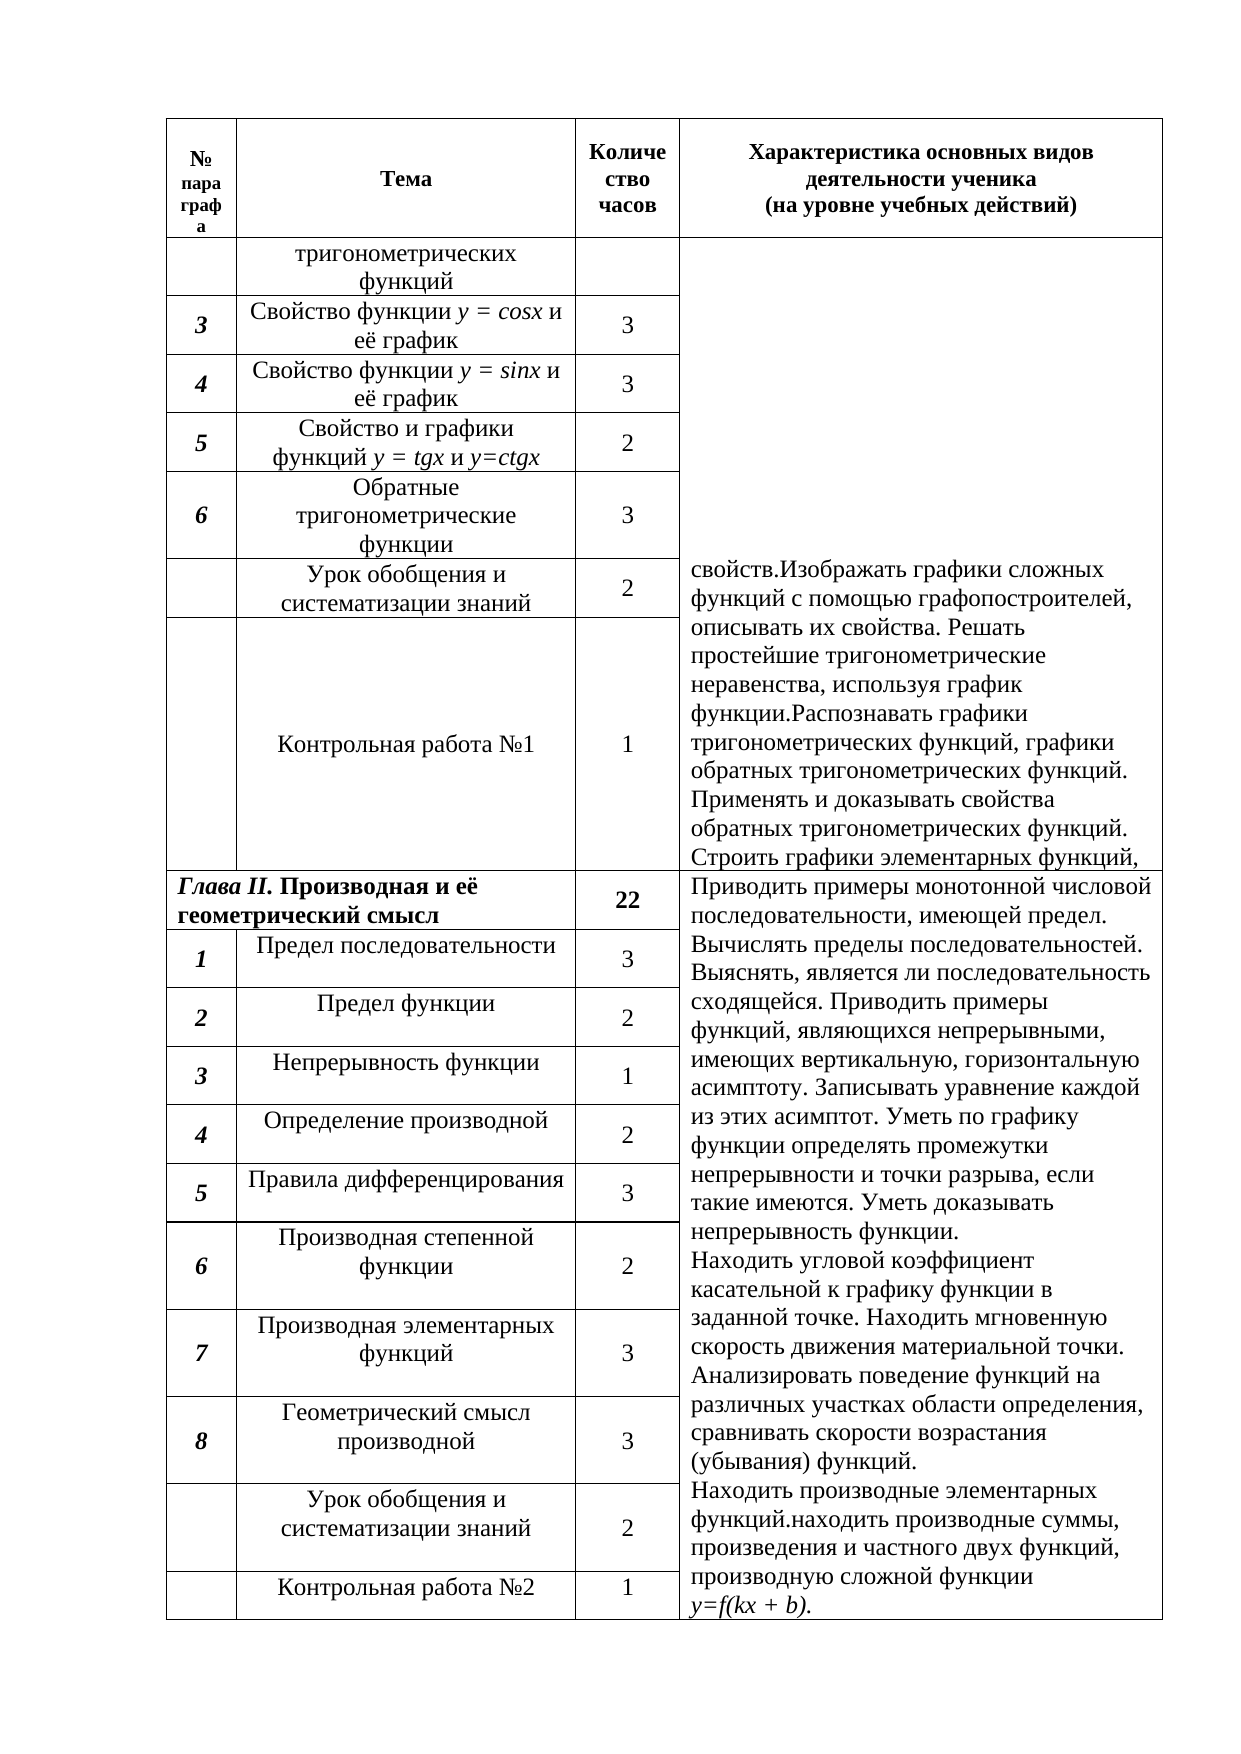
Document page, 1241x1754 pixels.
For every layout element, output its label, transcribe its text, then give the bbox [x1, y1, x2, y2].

table_cell 6 [167, 1223, 236, 1309]
table_cell [167, 1572, 236, 1619]
table_cell 22 [576, 871, 679, 929]
table_cell 1 [576, 618, 679, 870]
table_cell 3 [576, 1397, 679, 1483]
table_header Характеристика основных видов деятельности ученика (на уровне учебных действий) [680, 119, 1162, 237]
table_cell 1 [576, 1572, 679, 1619]
table_cell 3 [576, 296, 679, 354]
table_cell 5 [167, 1164, 236, 1221]
table_cell Производная степенной функции [237, 1223, 575, 1309]
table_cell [237, 238, 575, 295]
table_header № параграфа [167, 119, 236, 237]
table_cell 3 [576, 238, 679, 295]
table_cell 2 [576, 988, 679, 1046]
table_cell 4 [167, 355, 236, 412]
table_cell [167, 618, 236, 870]
table_cell Свойство функции y = sinx и её график [237, 355, 575, 412]
table_cell Урок обобщения и систематизации знаний [237, 559, 575, 617]
table_cell Обратные тригонометрические функции [237, 472, 575, 558]
table_cell Урок обобщения и систематизации знаний [237, 1484, 575, 1571]
table_cell 2 [576, 1484, 679, 1571]
table_cell 2 [167, 238, 236, 295]
table_cell 8 [167, 1397, 236, 1483]
table_cell Непрерывность функции [237, 1047, 575, 1104]
table_cell 3 [576, 930, 679, 987]
table_cell Контрольная работа №2 [237, 1572, 575, 1619]
table_cell 4 [167, 1105, 236, 1163]
table_cell Предел последовательности [237, 930, 575, 987]
table_header Тема [237, 119, 575, 237]
table_cell 3 [576, 355, 679, 412]
table_cell 3 [576, 1310, 679, 1396]
table_cell 2 [576, 1223, 679, 1309]
table_cell 7 [167, 1310, 236, 1396]
table_cell Свойство функции y = cosx и её график [237, 296, 575, 354]
table_cell Предел функции [237, 988, 575, 1046]
table_cell Производная элементарных функций [237, 1310, 575, 1396]
table_cell 3 [167, 1047, 236, 1104]
table_cell [167, 559, 236, 617]
table_cell 1 [167, 930, 236, 987]
table_cell 3 [167, 296, 236, 354]
table_header Количество часов [576, 119, 679, 237]
table_cell Приводить примеры монотонной числовой последовательности, имеющей предел. Вычислять пределы последовательностей. Выяснять, является ли последовательность сходящейся. Приводить примеры функций, являющихся непрерывными, имеющих вертикальную, горизонтальную асимптоту. Записывать уравнение каждой из этих асимптот. Уметь по графику функции определять промежутки непрерывности и точки разрыва, если такие имеются. Уметь доказывать непрерывность функции. Находить угловой коэффициент касательной к графику функции в заданной точке. Находить мгновенную скорость движения материальной точки. Анализировать поведение функций на различных участках области определения, сравнивать скорости возрастания (убывания) функций. Находить производные элементарных функций.находить производные суммы, произведения и частного двух функций, производную сложной функции y=f(kx + b). Объяснять и иллюстрировать понятие предела последовательности. Приводить примеры последовательностей, имеющих предел и не имеющих предела. Пользоваться теоремой о пределе монотонной ограниченной последовательности. Выводить формулы длины окружности и площади круга. Объяснять и иллюстрировать понятие предела функции в точке. Приводить примеры функций, не имеющих предела в некоторой точке. Вычислять пределы функций. Анализировать поведение функций на различных участках области определения. Находить асимптоты. Вычислять приращение функции в точке. Составлять и исследовать разностное отношение. Находить предел разностного отношения. Вычислять значение производной функции в точке (по определению). Находить угловой коэффициент касательной к графику функции в точке с заданной абсциссой. Записывать уравнение касательной к графику функции, заданной в точке. Находить производную сложной функции, обратной функции. Применять понятие производной при решении задач. [680, 871, 1162, 1619]
table_cell Геометрический смысл производной [237, 1397, 575, 1483]
table_cell Контрольная работа №1 [237, 618, 575, 870]
table_cell 5 [167, 413, 236, 471]
table_cell 2 [576, 413, 679, 471]
table_cell Правила дифференцирования [237, 1164, 575, 1221]
table_cell 2 [576, 559, 679, 617]
table_cell 2 [167, 988, 236, 1046]
table_cell [167, 1484, 236, 1571]
table_cell 3 [576, 1164, 679, 1221]
table_cell Свойство и графики функций y = tgx и y=ctgx [237, 413, 575, 471]
table_cell Глава II. Производная и её геометрический смысл [167, 871, 575, 929]
table_cell Определение производной [237, 1105, 575, 1163]
table_cell 3 [576, 472, 679, 558]
table_cell 2 [576, 1105, 679, 1163]
table_cell 1 [576, 1047, 679, 1104]
table_cell 6 [167, 472, 236, 558]
